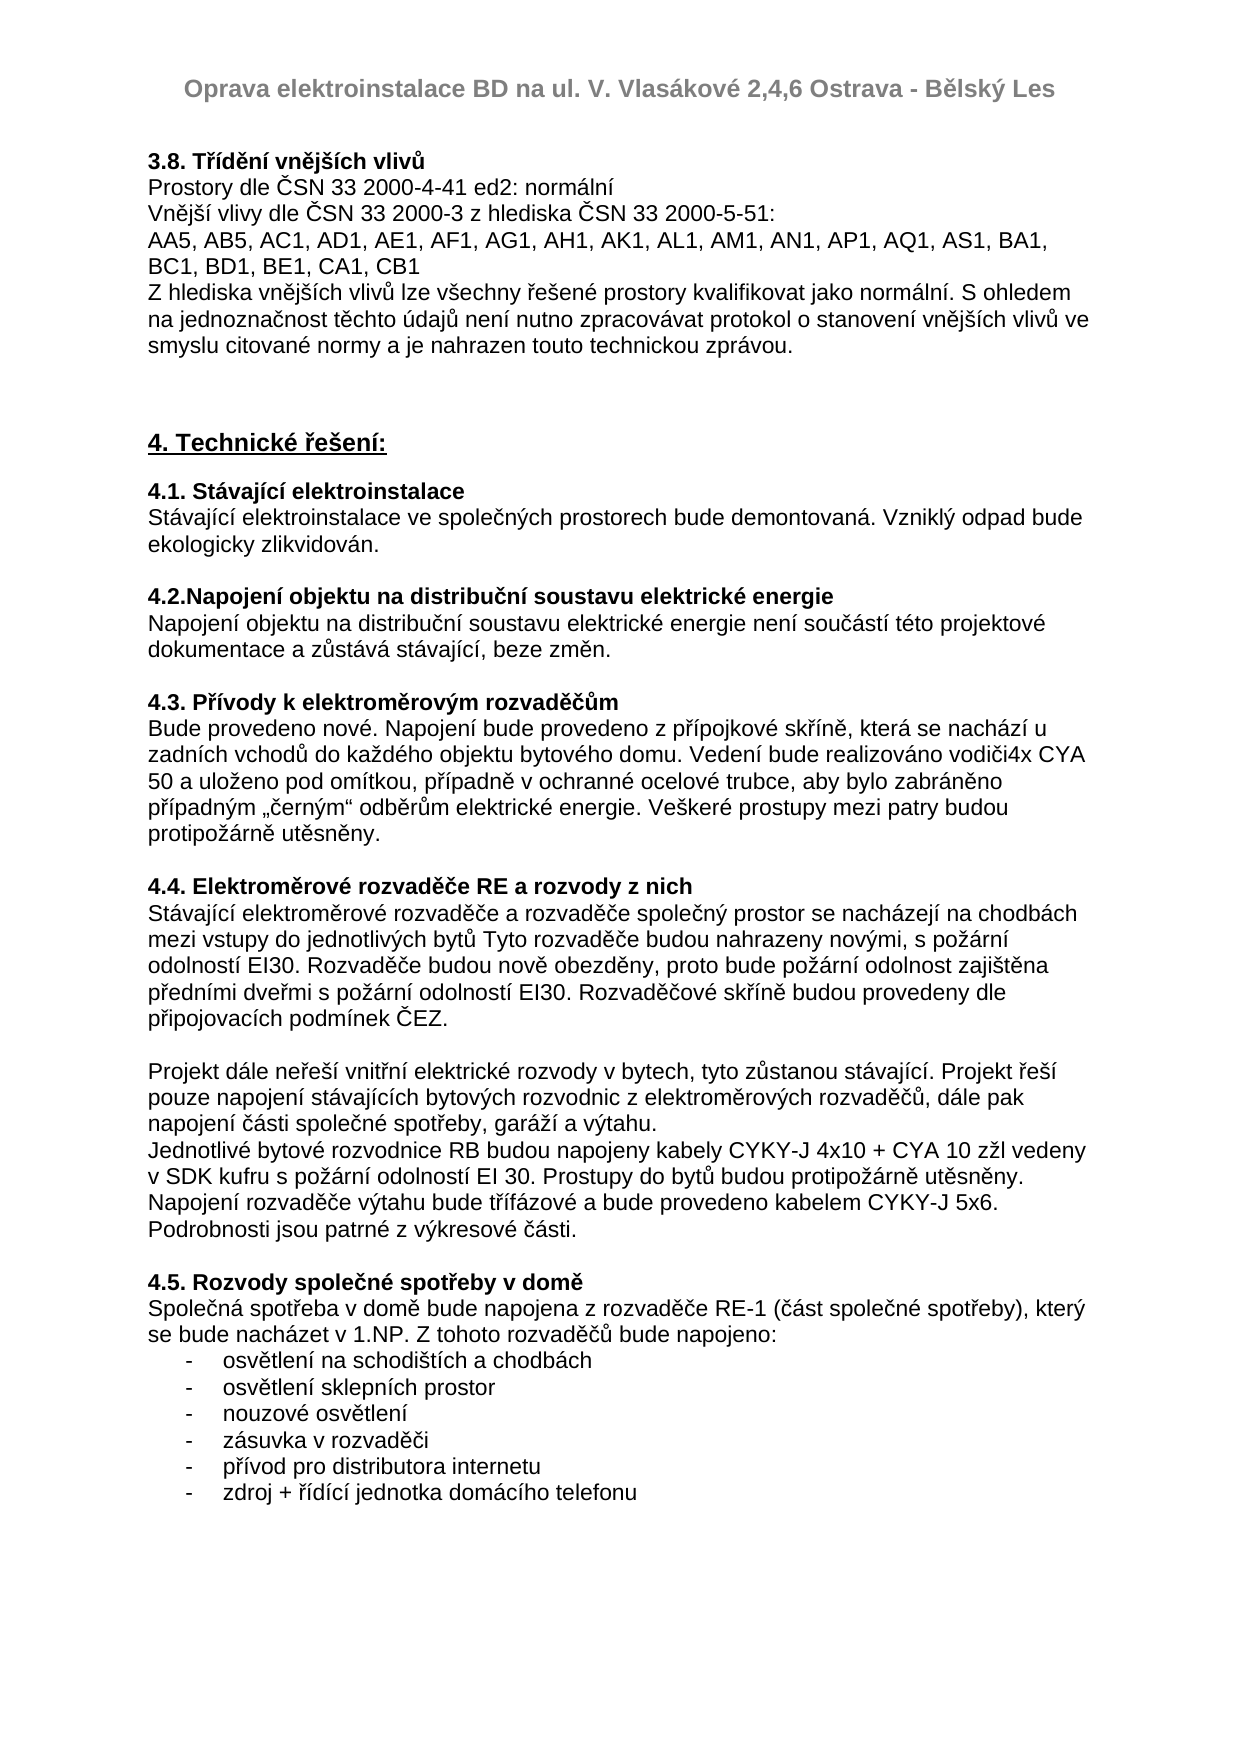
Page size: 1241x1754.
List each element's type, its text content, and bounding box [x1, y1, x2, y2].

list osvětlení na schodištích a chodbách [185, 1347, 1093, 1374]
text 4.2.Napojení objektu na distribuční soustavu elektrické energie [148, 583, 1093, 609]
text Prostory dle ČSN 33 2000-4-41 ed2: normální [148, 174, 1093, 200]
text Společná spotřeba v domě bude napojena z rozvaděče RE-1 (část společné spotřeby), který se bude nacházet v 1.NP. Z tohoto rozvaděčů bude napojeno: [148, 1295, 1093, 1347]
text Projekt dále neřeší vnitřní elektrické rozvody v bytech, tyto zůstanou stávající. Projekt řeší pouze napojení stávajících bytových rozvodnic z elektroměrových rozvaděčů, dále pak napojení části společné spotřeby, garáží a výtahu. [148, 1058, 1093, 1137]
text Vnější vlivy dle ČSN 33 2000-3 z hlediska ČSN 33 2000-5-51: [148, 200, 1093, 227]
text 4.4. Elektroměrové rozvaděče RE a rozvody z nich [148, 873, 1093, 899]
text 3.8. Třídění vnějších vlivů [148, 148, 1093, 174]
text AA5, AB5, AC1, AD1, AE1, AF1, AG1, AH1, AK1, AL1, AM1, AN1, AP1, AQ1, AS1, BA1, BC1, BD1, BE1, CA1, CB1 [148, 227, 1093, 279]
text Napojení rozvaděče výtahu bude třífázové a bude provedeno kabelem CYKY-J 5x6. [148, 1189, 1093, 1216]
text 4.3. Přívody k elektroměrovým rozvaděčům [148, 689, 1093, 715]
text Bude provedeno nové. Napojení bude provedeno z přípojkové skříně, která se nachází u zadních vchodů do každého objektu bytového domu. Vedení bude realizováno vodiči4x CYA 50 a uloženo pod omítkou, případně v ochranné ocelové trubce, aby bylo zabráněno případným „černým“ odběrům elektrické energie. Veškeré prostupy mezi patry budou protipožárně utěsněny. [148, 715, 1093, 847]
text Stávající elektroinstalace ve společných prostorech bude demontovaná. Vzniklý odpad bude ekologicky zlikvidován. [148, 504, 1093, 557]
list zásuvka v rozvaděči [185, 1427, 1093, 1453]
text Podrobnosti jsou patrné z výkresové části. [148, 1216, 1093, 1242]
text Jednotlivé bytové rozvodnice RB budou napojeny kabely CYKY-J 4x10 + CYA 10 zžl vedeny v SDK kufru s požární odolností EI 30. Prostupy do bytů budou protipožárně utěsněny. [148, 1137, 1093, 1189]
list nouzové osvětlení [185, 1400, 1093, 1427]
text Stávající elektroměrové rozvaděče a rozvaděče společný prostor se nacházejí na chodbách mezi vstupy do jednotlivých bytů Tyto rozvaděče budou nahrazeny novými, s požární odolností EI30. Rozvaděče budou nově obezděny, proto bude požární odolnost zajištěna předními dveřmi s požární odolností EI30. Rozvaděčové skříně budou provedeny dle připojovacích podmínek ČEZ. [148, 899, 1093, 1031]
text Z hlediska vnějších vlivů lze všechny řešené prostory kvalifikovat jako normální. S ohledem na jednoznačnost těchto údajů není nutno zpracovávat protokol o stanovení vnějších vlivů ve smyslu citované normy a je nahrazen touto technickou zprávou. [148, 279, 1093, 358]
list zdroj + řídící jednotka domácího telefonu [185, 1479, 1093, 1506]
subtitle 4. Technické řešení: [148, 428, 1093, 457]
text Napojení objektu na distribuční soustavu elektrické energie není součástí této projektové dokumentace a zůstává stávající, beze změn. [148, 609, 1093, 662]
list osvětlení sklepních prostor [185, 1374, 1093, 1400]
text 4.1. Stávající elektroinstalace [148, 478, 1093, 504]
text 4.5. Rozvody společné spotřeby v domě [148, 1268, 1093, 1295]
list přívod pro distributora internetu [185, 1453, 1093, 1479]
